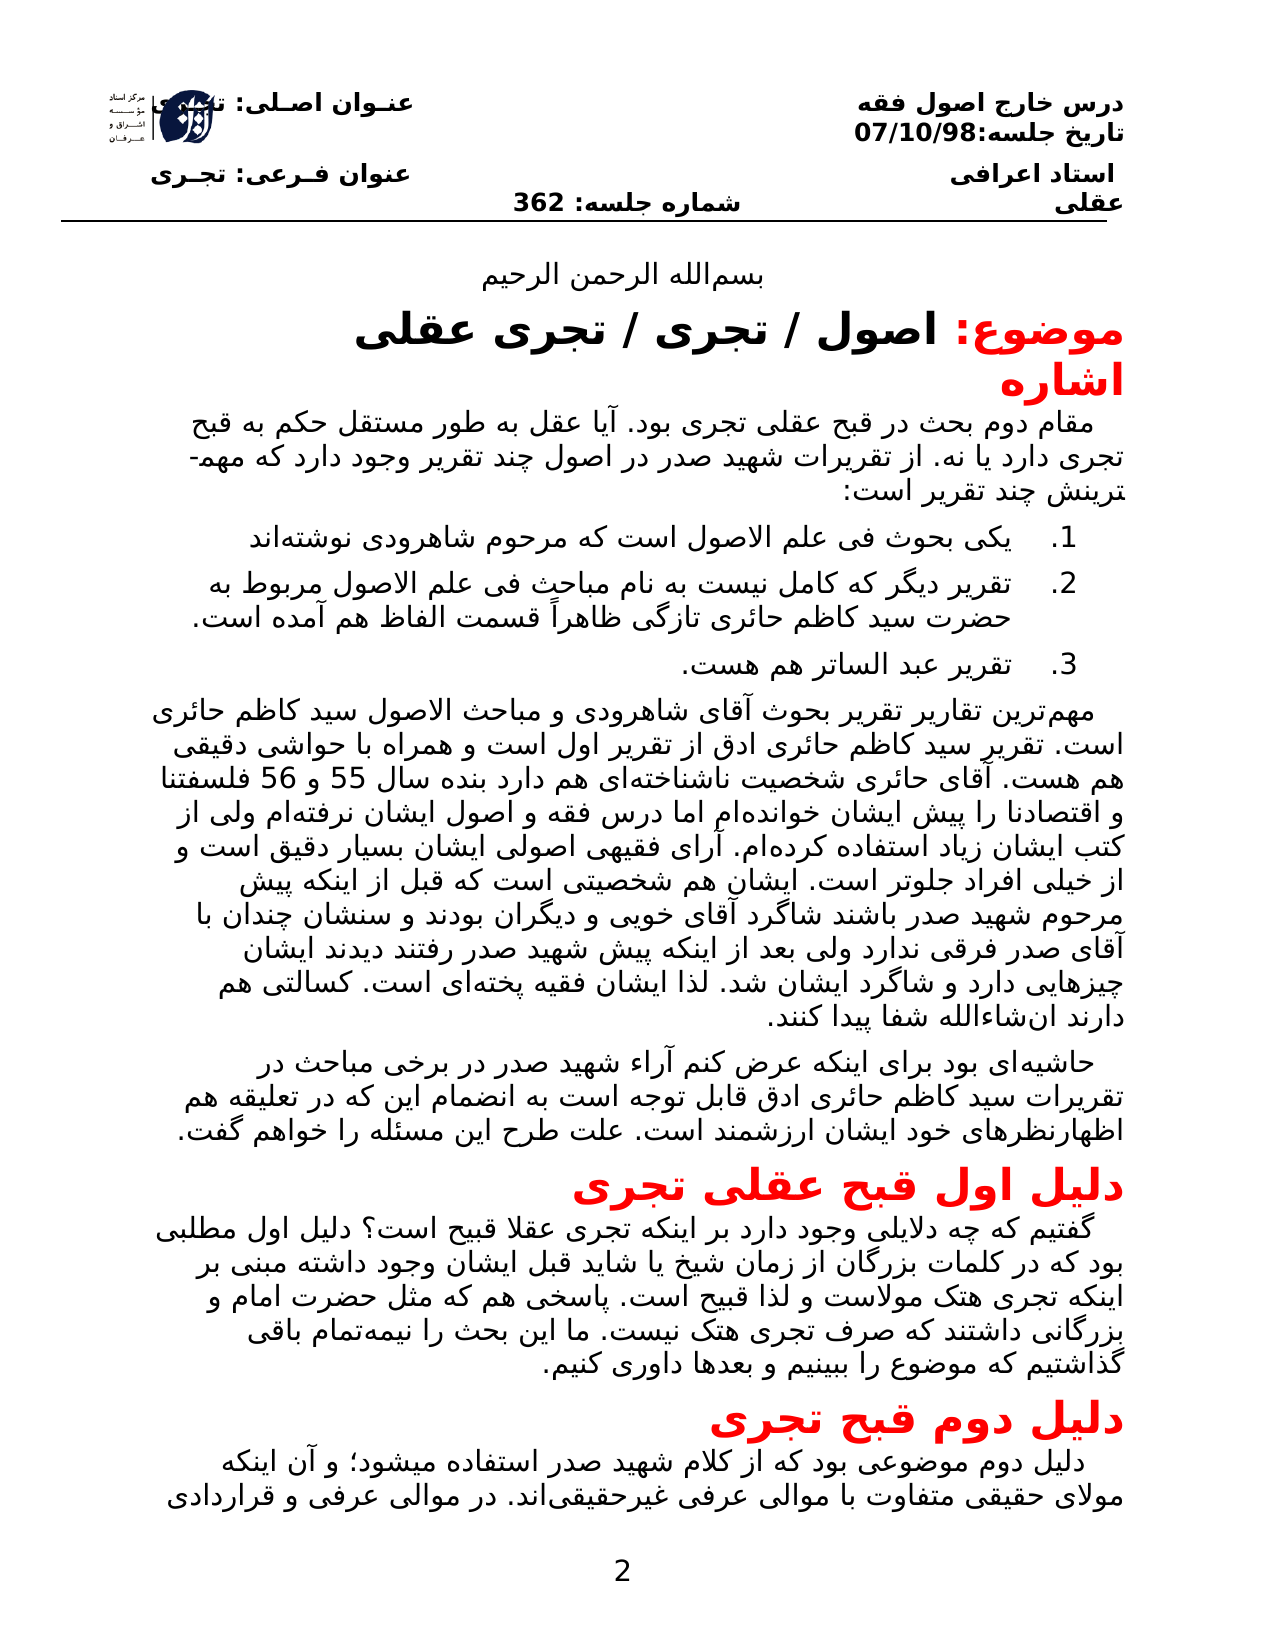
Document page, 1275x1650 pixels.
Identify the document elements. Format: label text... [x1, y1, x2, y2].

text مقام دوم بحث در قبح عقلی تجری بود. آیا عقل به طور مستقل حکم به قبح تجری دارد یا نه. از تقریرات شهید صدر در اصول چند تقریر وجود دارد که مهمترینش چند تقریر است: [150, 406, 1125, 508]
text مهم‌ترین تقاریر تقریر بحوث آقای شاهرودی و مباحث الاصول سید کاظم حائری است. تقریر سید کاظم حائری ادق از تقریر اول است و همراه با حواشی دقیقی هم هست. آقای حائری شخصیت ناشناخته‌ای هم دارد بنده سال 55 و 56 فلسفتنا و اقتصادنا را پیش ایشان خوانده‌ام اما درس فقه و اصول ایشان نرفته‌ام ولی از کتب ایشان زیاد استفاده کرده‌ام. آرای فقیهی اصولی ایشان بسیار دقیق است و از خیلی افراد جلوتر است. ایشان هم شخصیتی است که قبل از اینکه پیش مرحوم شهید صدر باشند شاگرد آقای خویی و دیگران بودند و سنشان چندان با آقای صدر فرقی ندارد ولی بعد از اینکه پیش شهید صدر رفتند دیدند ایشان چیزهایی دارد و شاگرد ایشان شد. لذا ایشان فقیه پخته‌ای است. کسالتی هم دارند ان‌شاءالله شفا پیدا کنند. [150, 693, 1125, 1033]
text حاشیه‌ای بود برای اینکه عرض کنم آراء شهید صدر در برخی مباحث در تقریرات سید کاظم حائری ادق قابل توجه است به انضمام این که در تعلیقه هم اظهارنظرهای خود ایشان ارزشمند است. علت طرح این مسئله را خواهم گفت. [150, 1046, 1125, 1147]
list تقریر دیگر که کامل نیست به نام مباحث فی علم الاصول مربوط به حضرت سید کاظم حائری تازگی ظاهراً قسمت الفاظ هم آمده است. [150, 567, 1050, 634]
text بسم‌الله الرحمن الرحیم [150, 257, 1125, 291]
list تقریر عبد الساتر هم هست. [150, 647, 1050, 681]
subtitle دلیل دوم قبح تجری [150, 1393, 1125, 1444]
subtitle اشاره [150, 355, 1125, 406]
subtitle موضوع: اصول / تجری / تجری عقلی [150, 304, 1125, 355]
subtitle دلیل اول قبح عقلی تجری [150, 1160, 1125, 1211]
picture [102, 86, 215, 146]
list یکی بحوث فی علم الاصول است که مرحوم شاهرودی نوشته‌اند [150, 520, 1050, 554]
text گفتیم که چه دلایلی وجود دارد بر اینکه تجری عقلا قبیح است؟ دلیل اول مطلبی بود که در کلمات بزرگان از زمان شیخ یا شاید قبل ایشان وجود داشته مبنی بر اینکه تجری هتک مولاست و لذا قبیح است. پاسخی هم که مثل حضرت امام و بزرگانی داشتند که صرف تجری هتک نیست. ما این بحث را نیمه‌تمام باقی گذاشتیم که موضوع را ببینیم و بعدها داوری کنیم. [150, 1211, 1125, 1381]
